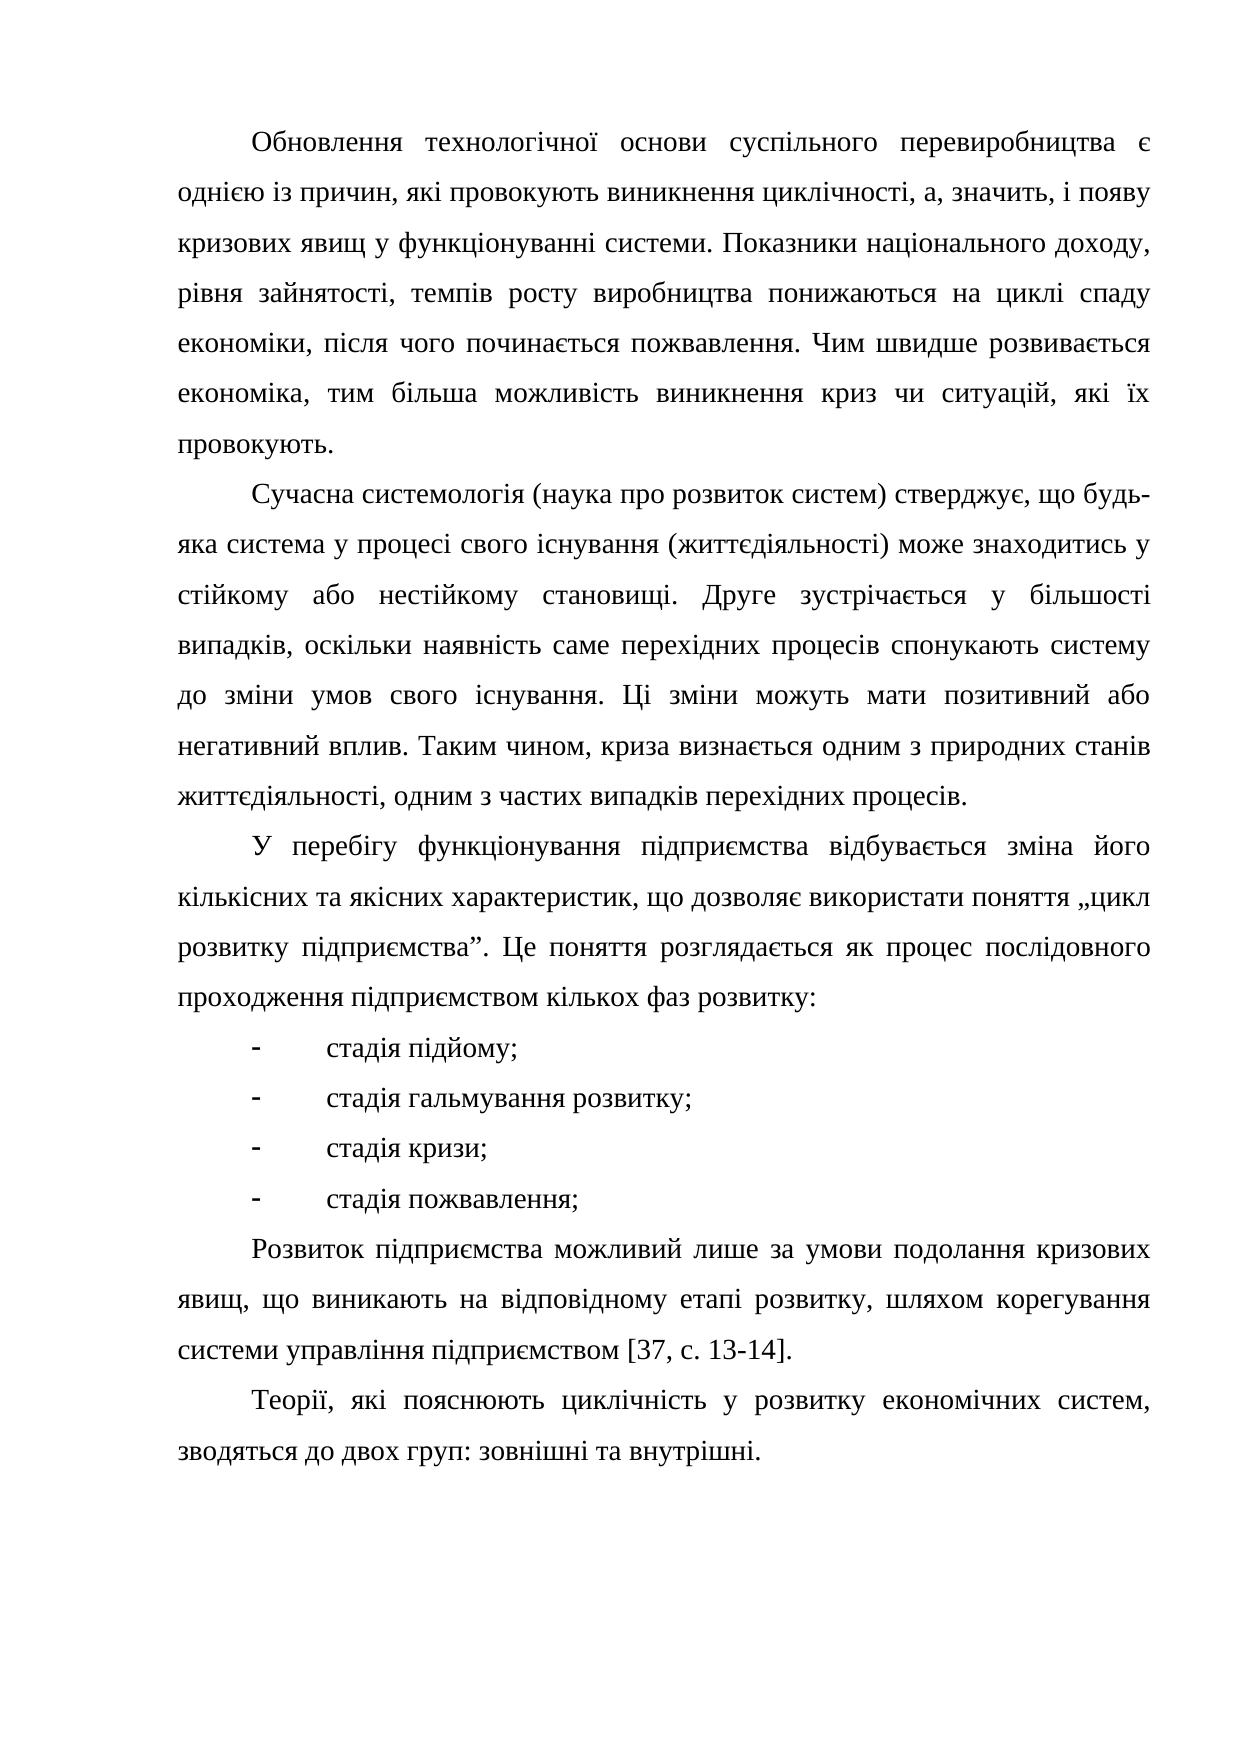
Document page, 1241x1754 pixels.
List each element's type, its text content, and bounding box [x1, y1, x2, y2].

text Обновлення технологічної основи суспільного перевиробництва є однією із причин, які провокують виникнення циклічності, а, значить, і появу кризових явищ у функціонуванні системи. Показники національного доходу, рівня зайнятості, темпів росту виробництва понижаються на циклі спаду економіки, після чого починається пожвавлення. Чим швидше розвивається економіка, тим більша можливість виникнення криз чи ситуацій, які їх провокують. [177, 124, 1152, 459]
list стадія пожвавлення; [177, 1181, 1152, 1214]
list стадія гальмування розвитку; [177, 1080, 1152, 1114]
text У перебігу функціонування підприємства відбувається зміна його кількісних та якісних характеристик, що дозволяє використати поняття „цикл розвитку підприємства”. Це поняття розглядається як процес послідовного проходження підприємством кількох фаз розвитку: [177, 828, 1152, 1013]
text Сучасна системологія (наука про розвиток систем) стверджує, що будь-яка система у процесі свого існування (життєдіяльності) може знаходитись у стійкому або нестійкому становищі. Друге зустрічається у більшості випадків, оскільки наявність саме перехідних процесів спонукають систему до зміни умов свого існування. Ці зміни можуть мати позитивний або негативний вплив. Таким чином, криза визнається одним з природних станів життєдіяльності, одним з частих випадків перехідних процесів. [177, 476, 1152, 812]
list стадія підйому; [177, 1030, 1152, 1063]
text Розвиток підприємства можливий лише за умови подолання кризових явищ, що виникають на відповідному етапі розвитку, шляхом корегування системи управління підприємством [37, с. 13-14]. [177, 1231, 1152, 1366]
text Теорії, які пояснюють циклічність у розвитку економічних систем, зводяться до двох груп: зовнішні та внутрішні. [177, 1382, 1152, 1466]
list стадія кризи; [177, 1131, 1152, 1164]
